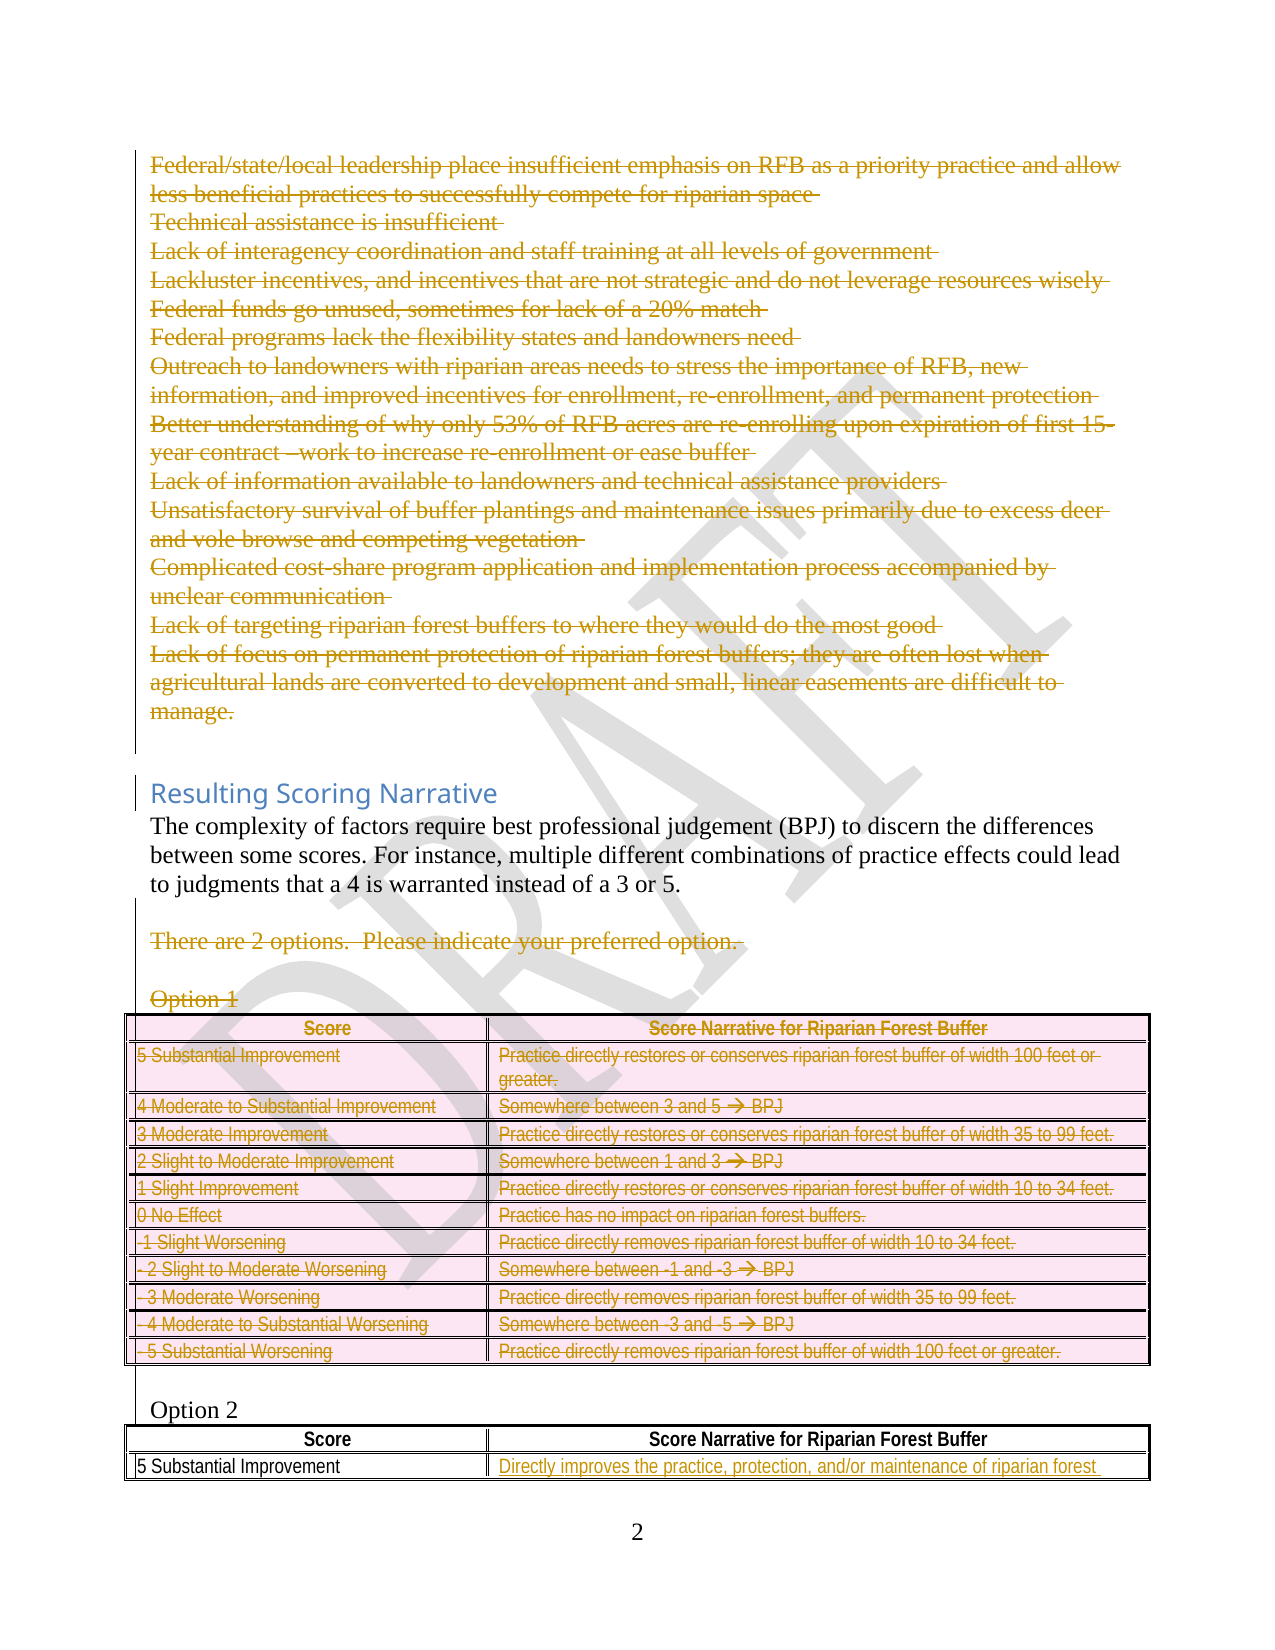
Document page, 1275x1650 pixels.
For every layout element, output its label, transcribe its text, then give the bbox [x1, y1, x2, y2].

table_header Score [127, 1427, 487, 1451]
table_cell 5 Substantial Improvement [127, 1451, 486, 1478]
text The complexity of factors require best professional judgement (BPJ) to discern the differences between some scores. For instance, multiple different combinations of practice effects could lead to judgments that a 4 is warranted instead of a 3 or 5. [150, 811, 1125, 898]
table_cell [488, 1451, 1148, 1478]
table_header Score Narrative for Riparian Forest Buffer [488, 1427, 1148, 1451]
subtitle Resulting Scoring Narrative [150, 774, 1125, 811]
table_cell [136, 1454, 487, 1478]
text Option 2 [150, 1395, 1125, 1424]
